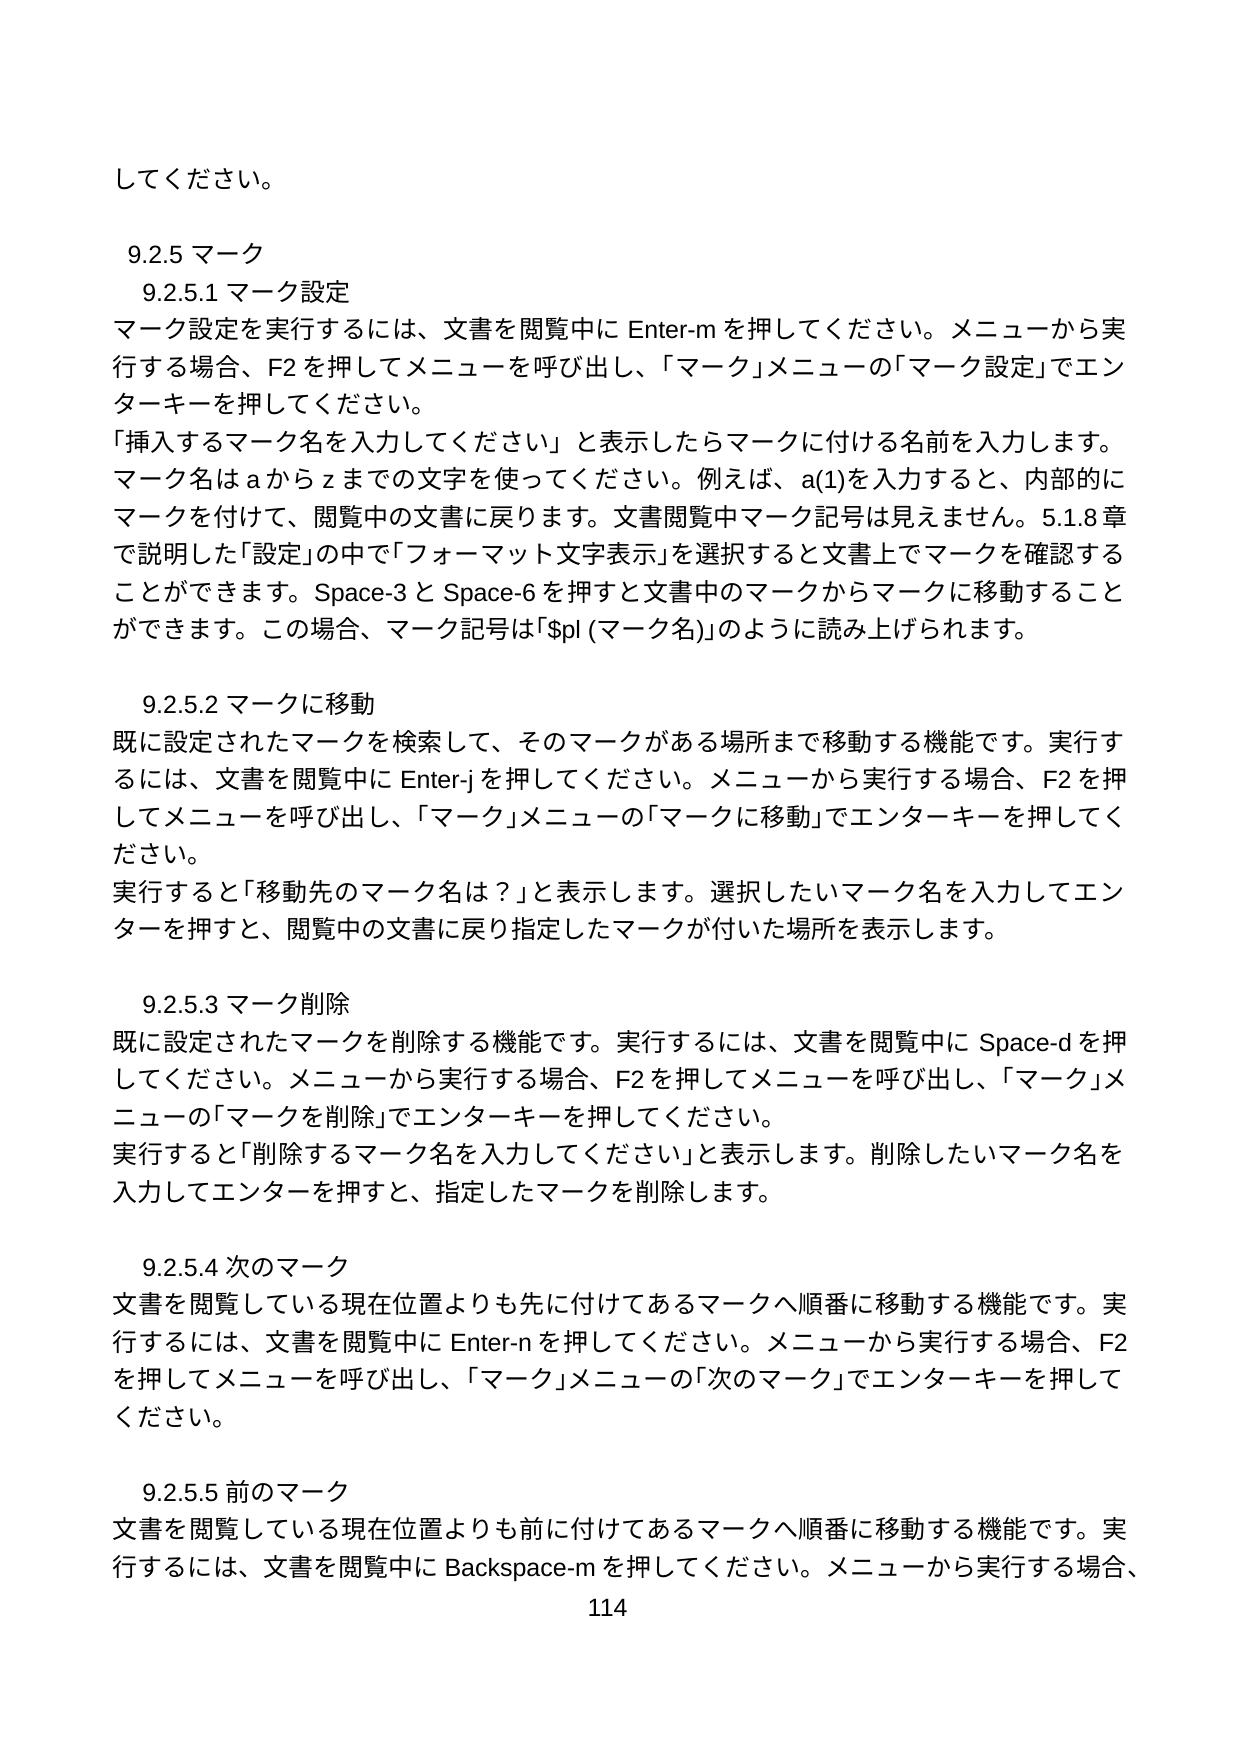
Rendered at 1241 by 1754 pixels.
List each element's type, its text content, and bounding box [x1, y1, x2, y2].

text 実行すると｢移動先のマーク名は？｣と表示します。選択したいマーク名を入力してエンターを押すと、閲覧中の文書に戻り指定したマークが付いた場所を表示します。 [112, 872, 1128, 947]
subtitle マーク削除 [142, 984, 1128, 1022]
text 文書を閲覧している現在位置よりも先に付けてあるマークへ順番に移動する機能です。実行するには、文書を閲覧中にEnter-nを押してください。メニューから実行する場合、F2を押してメニューを呼び出し、｢マーク｣メニューの｢次のマーク｣でエンターキーを押してください。 [112, 1284, 1128, 1434]
subtitle 次のマーク [142, 1247, 1128, 1284]
subtitle マークに移動 [142, 684, 1128, 722]
text ｢挿入するマーク名を入力してください」と表示したらマークに付ける名前を入力します。マーク名はaからzまでの文字を使ってください。例えば、a(1)を入力すると、内部的にマークを付けて、閲覧中の文書に戻ります。文書閲覧中マーク記号は見えません。5.1.8章で説明した｢設定｣の中で｢フォーマット文字表示｣を選択すると文書上でマークを確認することができます。Space-3とSpace-6を押すと文書中のマークからマークに移動することができます。この場合、マーク記号は｢$pl (マーク名)｣のように読み上げられます。 [112, 422, 1128, 647]
text 既に設定されたマークを削除する機能です。実行するには、文書を閲覧中にSpace-dを押してください。メニューから実行する場合、F2を押してメニューを呼び出し、｢マーク｣メニューの｢マークを削除｣でエンターキーを押してください。 [112, 1022, 1128, 1134]
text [112, 159, 1128, 197]
text 実行すると｢削除するマーク名を入力してください｣と表示します。削除したいマーク名を入力してエンターを押すと、指定したマークを削除します。 [112, 1134, 1128, 1209]
text マーク設定を実行するには、文書を閲覧中にEnter-mを押してください。メニューから実行する場合、F2を押してメニューを呼び出し、｢マーク｣メニューの｢マーク設定｣でエンターキーを押してください。 [112, 309, 1128, 422]
subtitle 前のマーク [142, 1472, 1128, 1509]
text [112, 1509, 1128, 1584]
subtitle マーク [127, 234, 1128, 272]
subtitle マーク設定 [142, 272, 1128, 309]
text 既に設定されたマークを検索して、そのマークがある場所まで移動する機能です。実行するには、文書を閲覧中にEnter-jを押してください。メニューから実行する場合、F2を押してメニューを呼び出し、｢マーク｣メニューの｢マークに移動｣でエンターキーを押してください。 [112, 722, 1128, 872]
